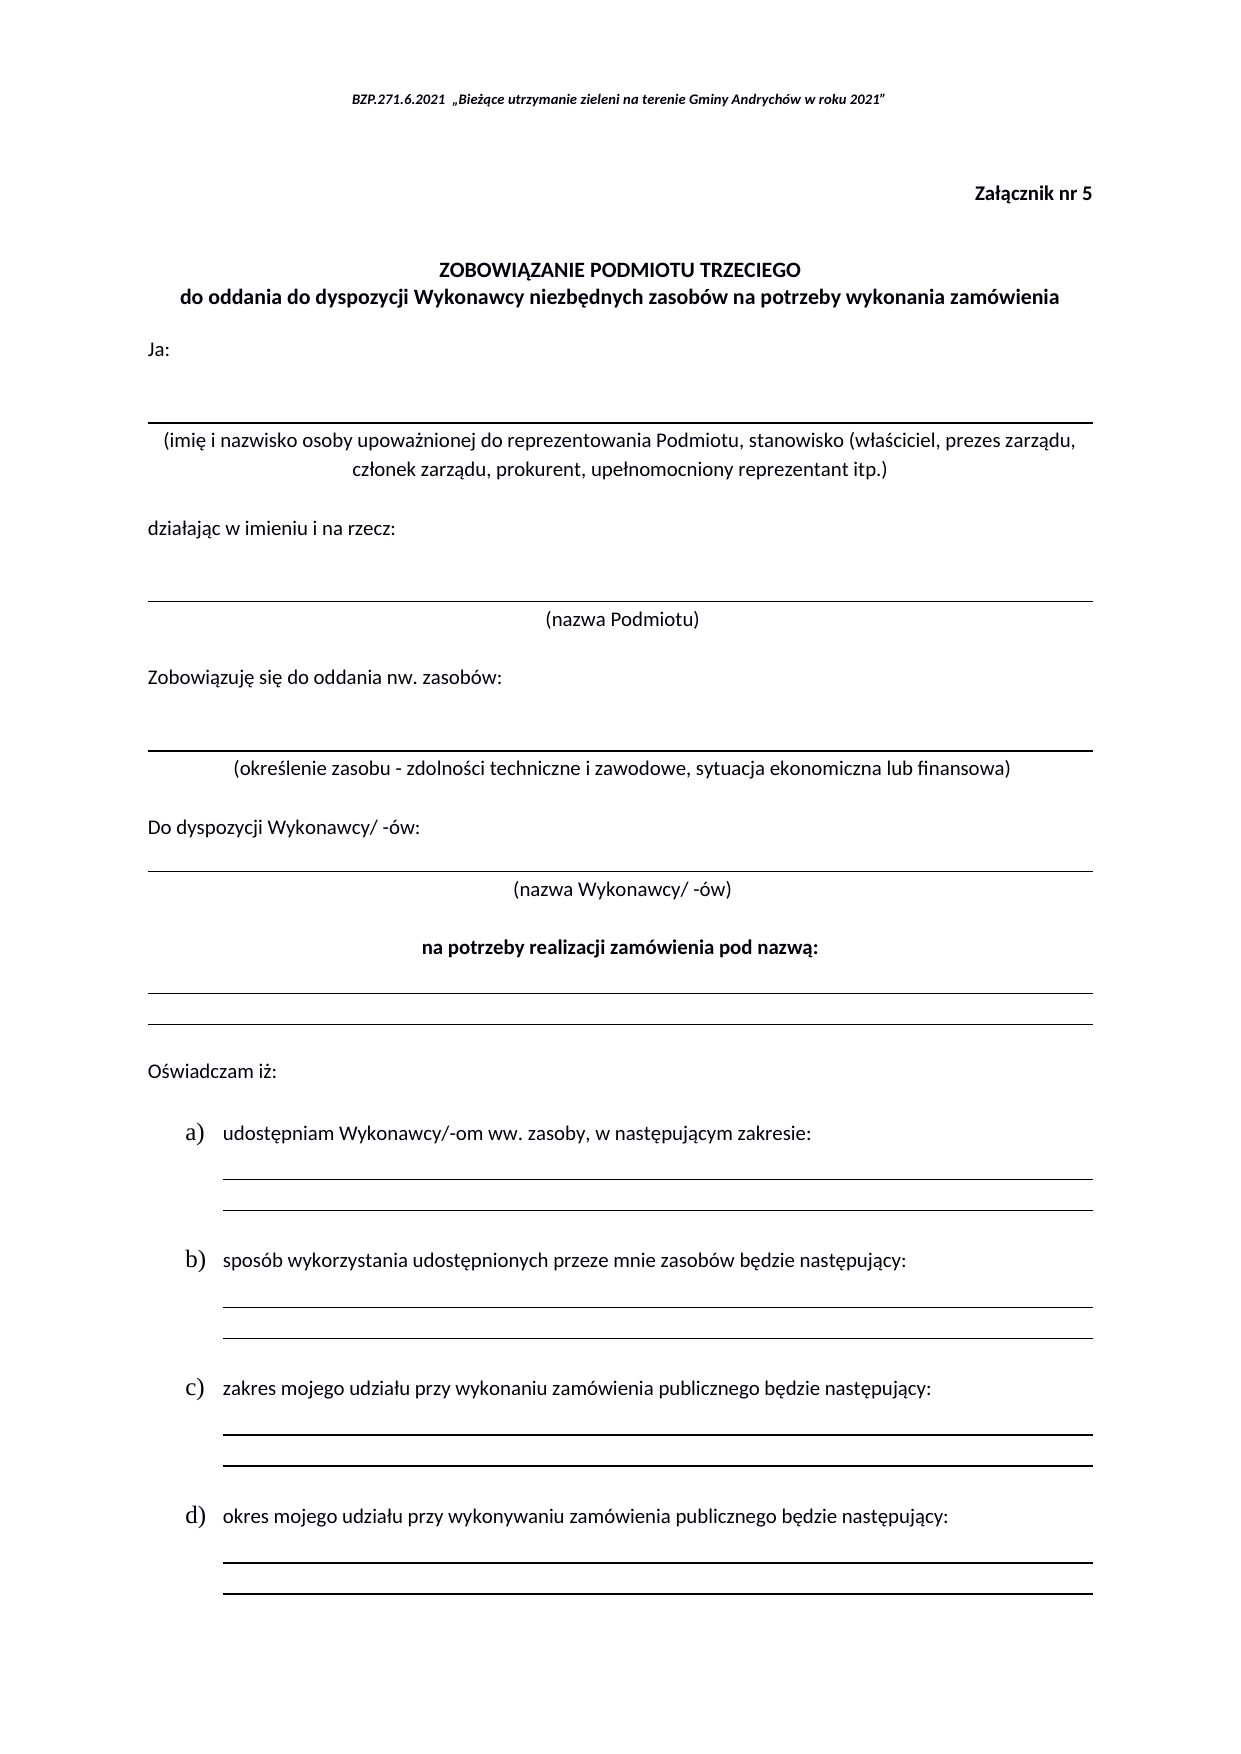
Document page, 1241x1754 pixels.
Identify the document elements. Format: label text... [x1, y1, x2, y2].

text na potrzeby realizacji zamówienia pod nazwą: [148, 934, 1093, 960]
text Ja: [148, 336, 1093, 362]
text (określenie zasobu - zdolności techniczne i zawodowe, sytuacja ekonomiczna lub finansowa) [148, 756, 1093, 781]
text (nazwa Wykonawcy/ -ów) [148, 876, 1093, 901]
list udostępniam Wykonawcy/-om ww. zasoby, w następującym zakresie: [185, 1117, 1093, 1145]
list zakres mojego udziału przy wykonaniu zamówienia publicznego będzie następujący: [185, 1372, 1093, 1401]
text (nazwa Podmiotu) [148, 606, 1093, 632]
text (imię i nazwisko osoby upoważnionej do reprezentowania Podmiotu, stanowisko (właściciel, prezes zarządu, członek zarządu, prokurent, upełnomocniony reprezentant itp.) [148, 427, 1093, 482]
text ZOBOWIĄZANIE PODMIOTU TRZECIEGO [148, 256, 1093, 283]
list okres mojego udziału przy wykonywaniu zamówienia publicznego będzie następujący: [185, 1500, 1093, 1529]
text Załącznik nr 5 [148, 180, 1093, 205]
text działając w imieniu i na rzecz: [148, 515, 1093, 540]
text do oddania do dyspozycji Wykonawcy niezbędnych zasobów na potrzeby wykonania zamówienia [148, 283, 1093, 310]
text Zobowiązuję się do oddania nw. zasobów: [148, 664, 1093, 690]
list sposób wykorzystania udostępnionych przeze mnie zasobów będzie następujący: [185, 1244, 1093, 1273]
text Oświadczam iż: [148, 1058, 1093, 1084]
text Do dyspozycji Wykonawcy/ -ów: [148, 814, 1093, 839]
